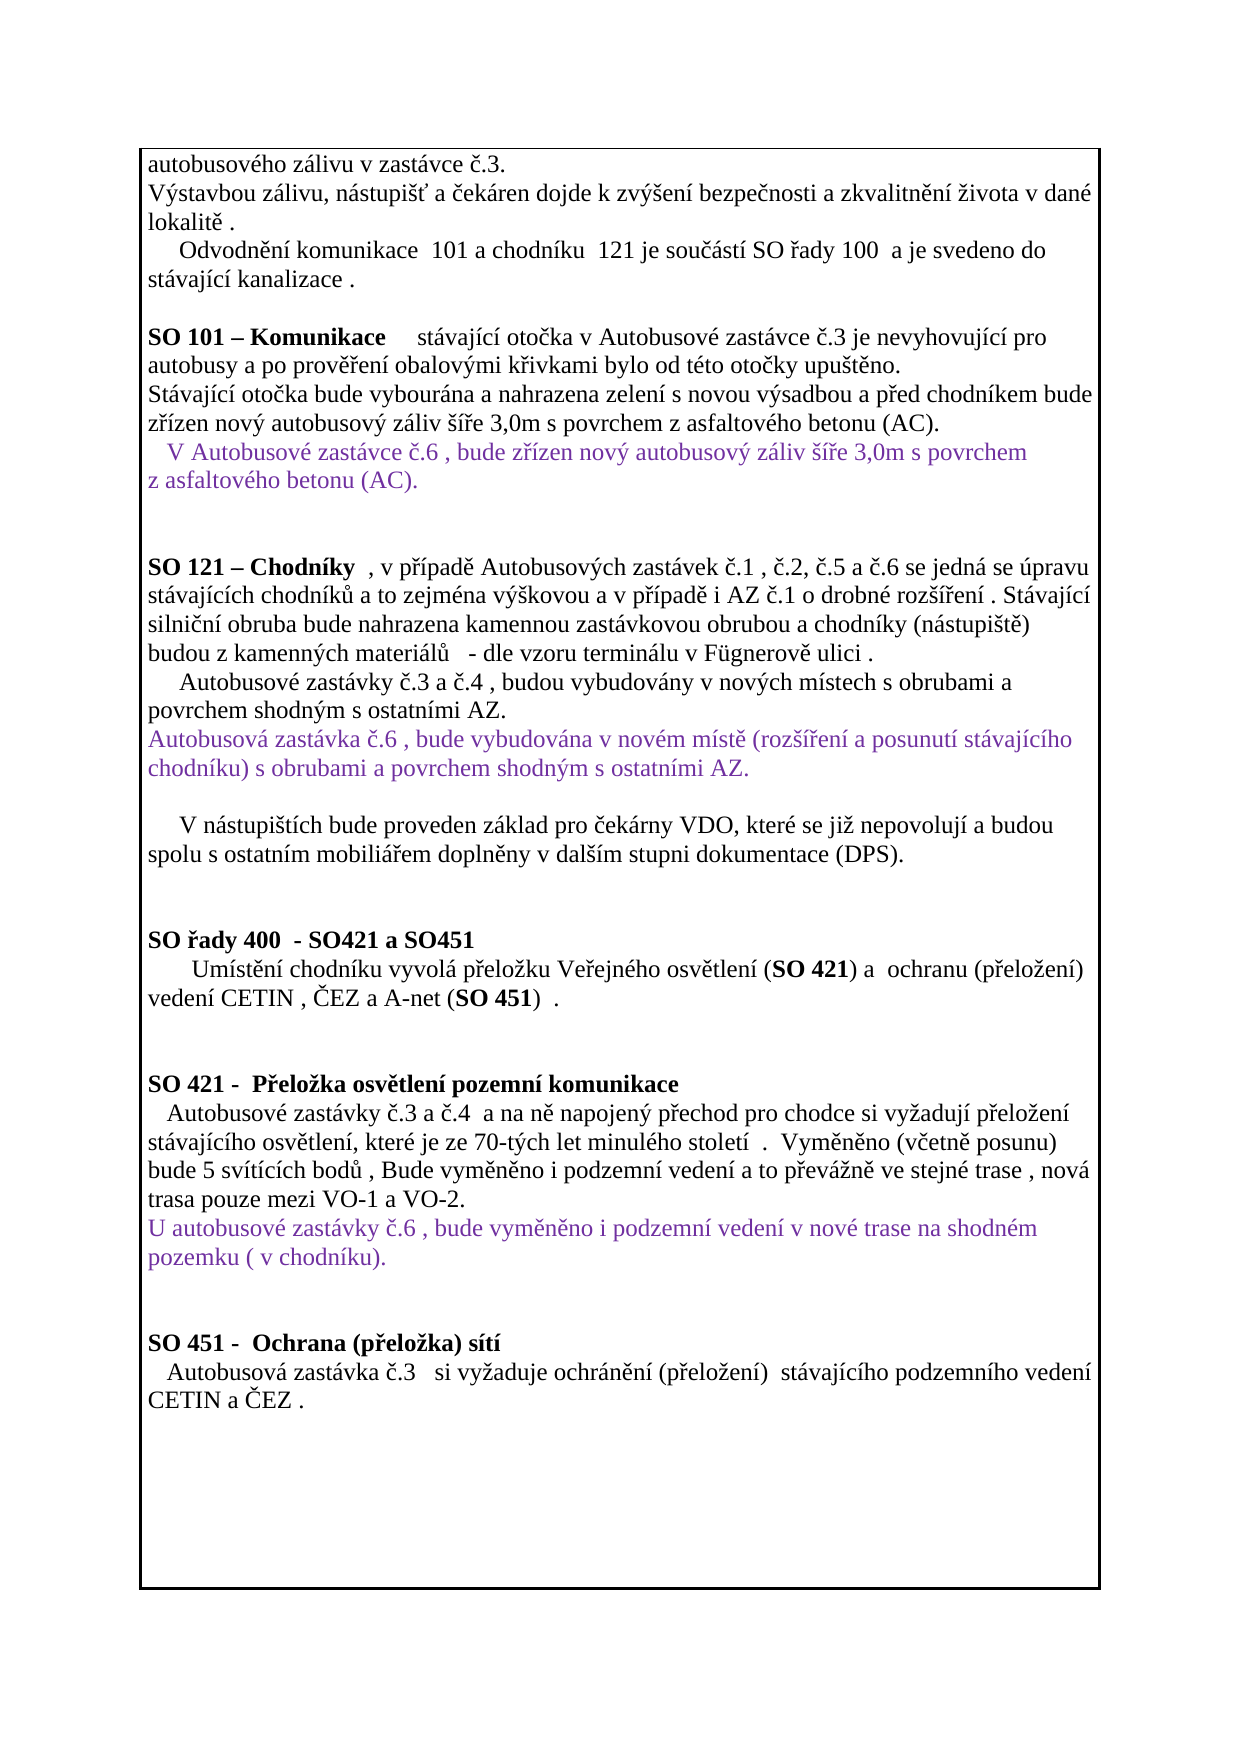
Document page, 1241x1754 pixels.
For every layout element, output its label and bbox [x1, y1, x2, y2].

table_cell [142, 149, 1098, 1587]
